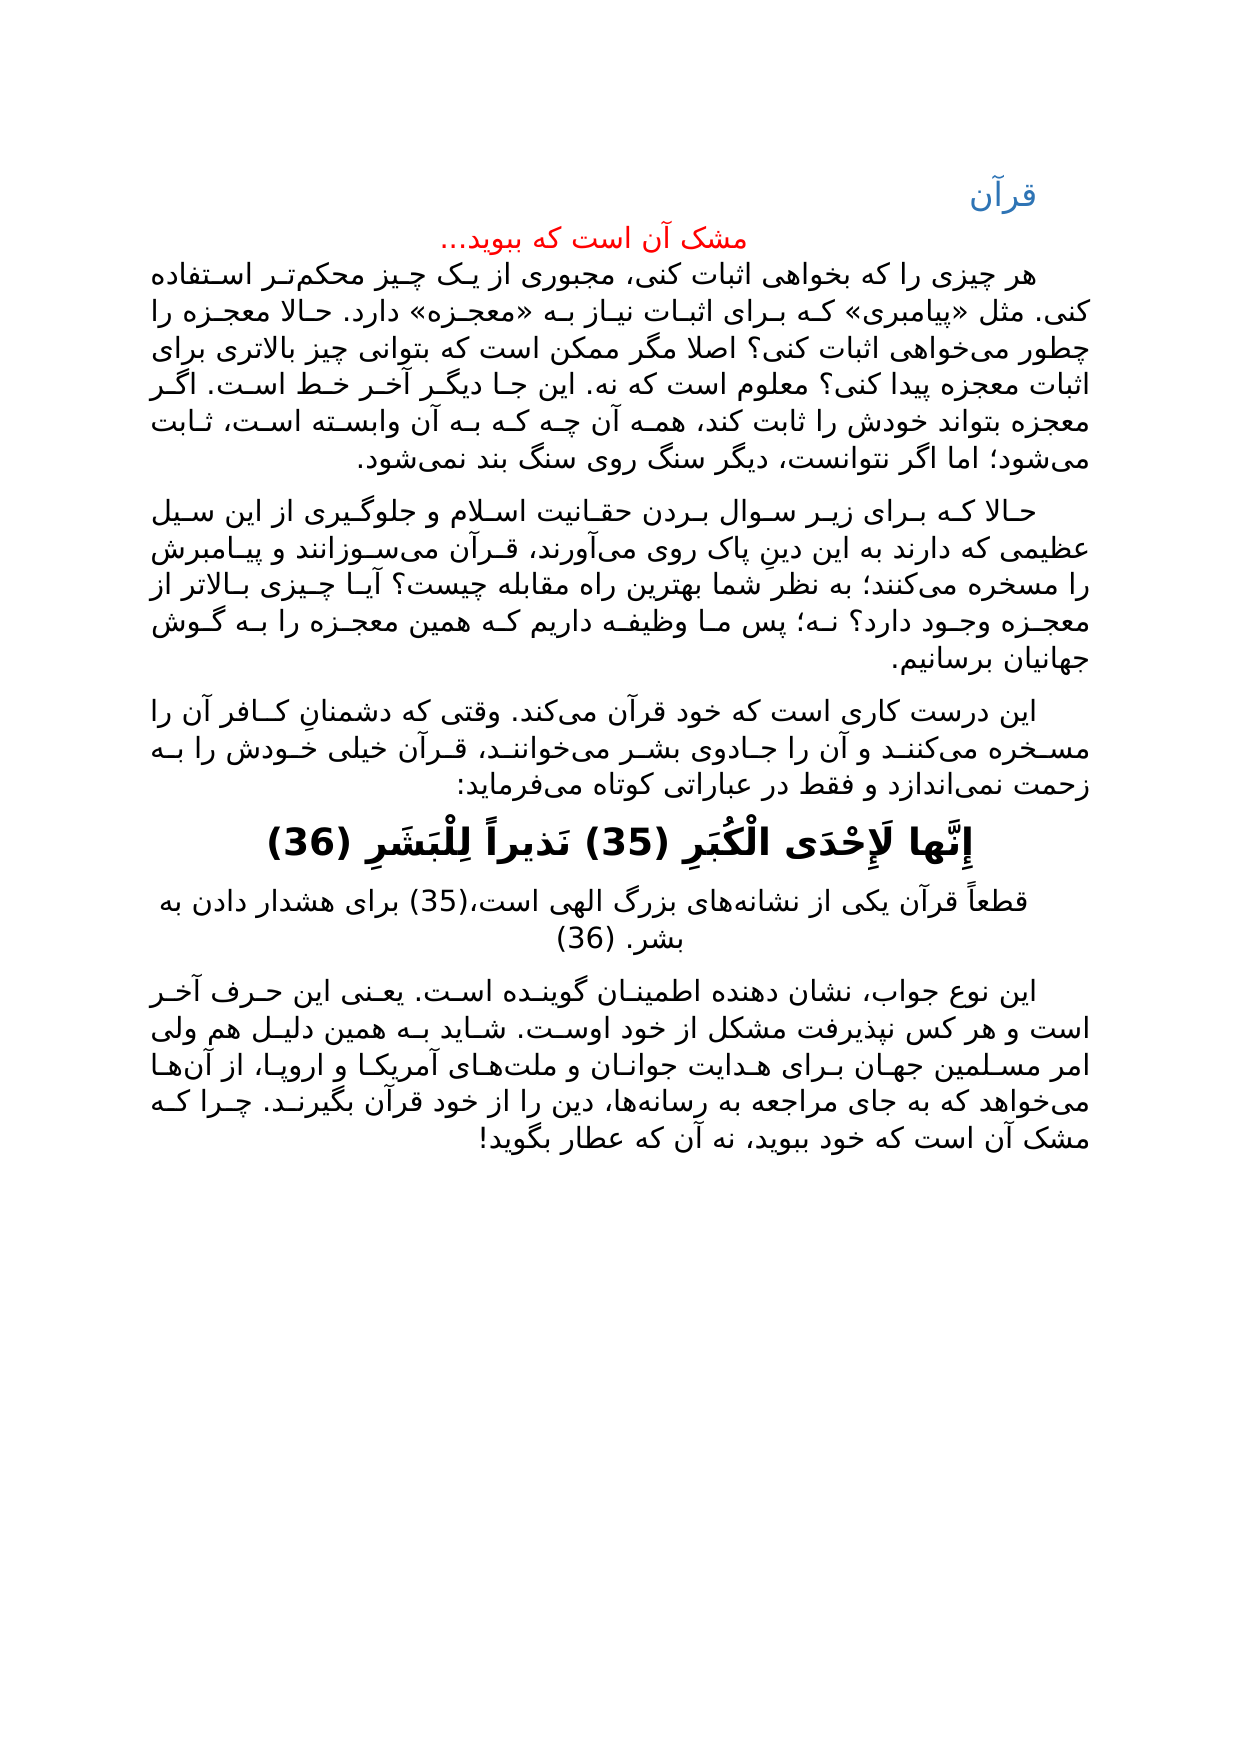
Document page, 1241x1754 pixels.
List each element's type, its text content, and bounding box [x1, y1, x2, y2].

text إِنَّها لَإِحْدَى الْكُبَرِ (35) نَذيراً لِلْبَشَرِ (36) [150, 821, 1090, 865]
subtitle مشک آن است که ببوید... [150, 221, 1090, 255]
subtitle قرآن [150, 175, 1090, 214]
text حالا که برای زیر سوال بردن حقانیت اسلام و جلوگیری از این سیل عظیمی که دارند به این دینِ پاک روی می‌آورند، قرآن می‌سوزانند و پیامبرش را مسخره می‌کنند؛ به نظر شما بهترین راه مقابله چیست؟ آیا چیزی بالاتر از معجزه وجود دارد؟ نه؛ پس ما وظیفه داریم که همین معجزه را به گوش جهانیان برسانیم. [150, 494, 1090, 675]
text این درست کاری است که خود قرآن می‌کند. وقتی که دشمنانِ کافر آن را مسخره می‌کنند و آن را جادوی بشر می‌خوانند، قرآن خیلی خودش را به زحمت نمی‌اندازد و فقط در عباراتی کوتاه می‌فرماید: [150, 694, 1090, 802]
text قطعاً قرآن يكى از نشانه‌هاى بزرگ الهى است،(35) برای هشدار دادن به بشر. (36) [150, 885, 1090, 955]
text این نوع جواب، نشان دهنده اطمینان گوینده است. یعنی این حرف آخر است و هر کس نپذیرفت مشکل از خود اوست. شاید به همین دلیل هم ولی امر مسلمین جهان برای هدایت جوانان و ملت‌های آمریکا و اروپا، از آن‌ها می‌خواهد که به جای مراجعه به رسانه‌ها، دین را از خود قرآن بگیرند. چرا که مشک آن است که خود ببوید، نه آن که عطار بگوید! [150, 975, 1090, 1155]
text هر چیزی را که بخواهی اثبات کنی، مجبوری از یک چیز محکم‌تر استفاده کنی. مثل «پیامبری» که برای اثبات نیاز به «معجزه» دارد. حالا معجزه را چطور می‌خواهی اثبات کنی؟ اصلا مگر ممکن است که بتوانی چیز بالاتری برای اثبات معجزه پیدا کنی؟ معلوم است که نه. این جا دیگر آخر خط است. اگر معجزه بتواند خودش را ثابت کند، همه آن چه که به آن وابسته است، ثابت می‌شود؛ اما اگر نتوانست، دیگر سنگ روی سنگ بند نمی‌شود. [150, 258, 1090, 475]
